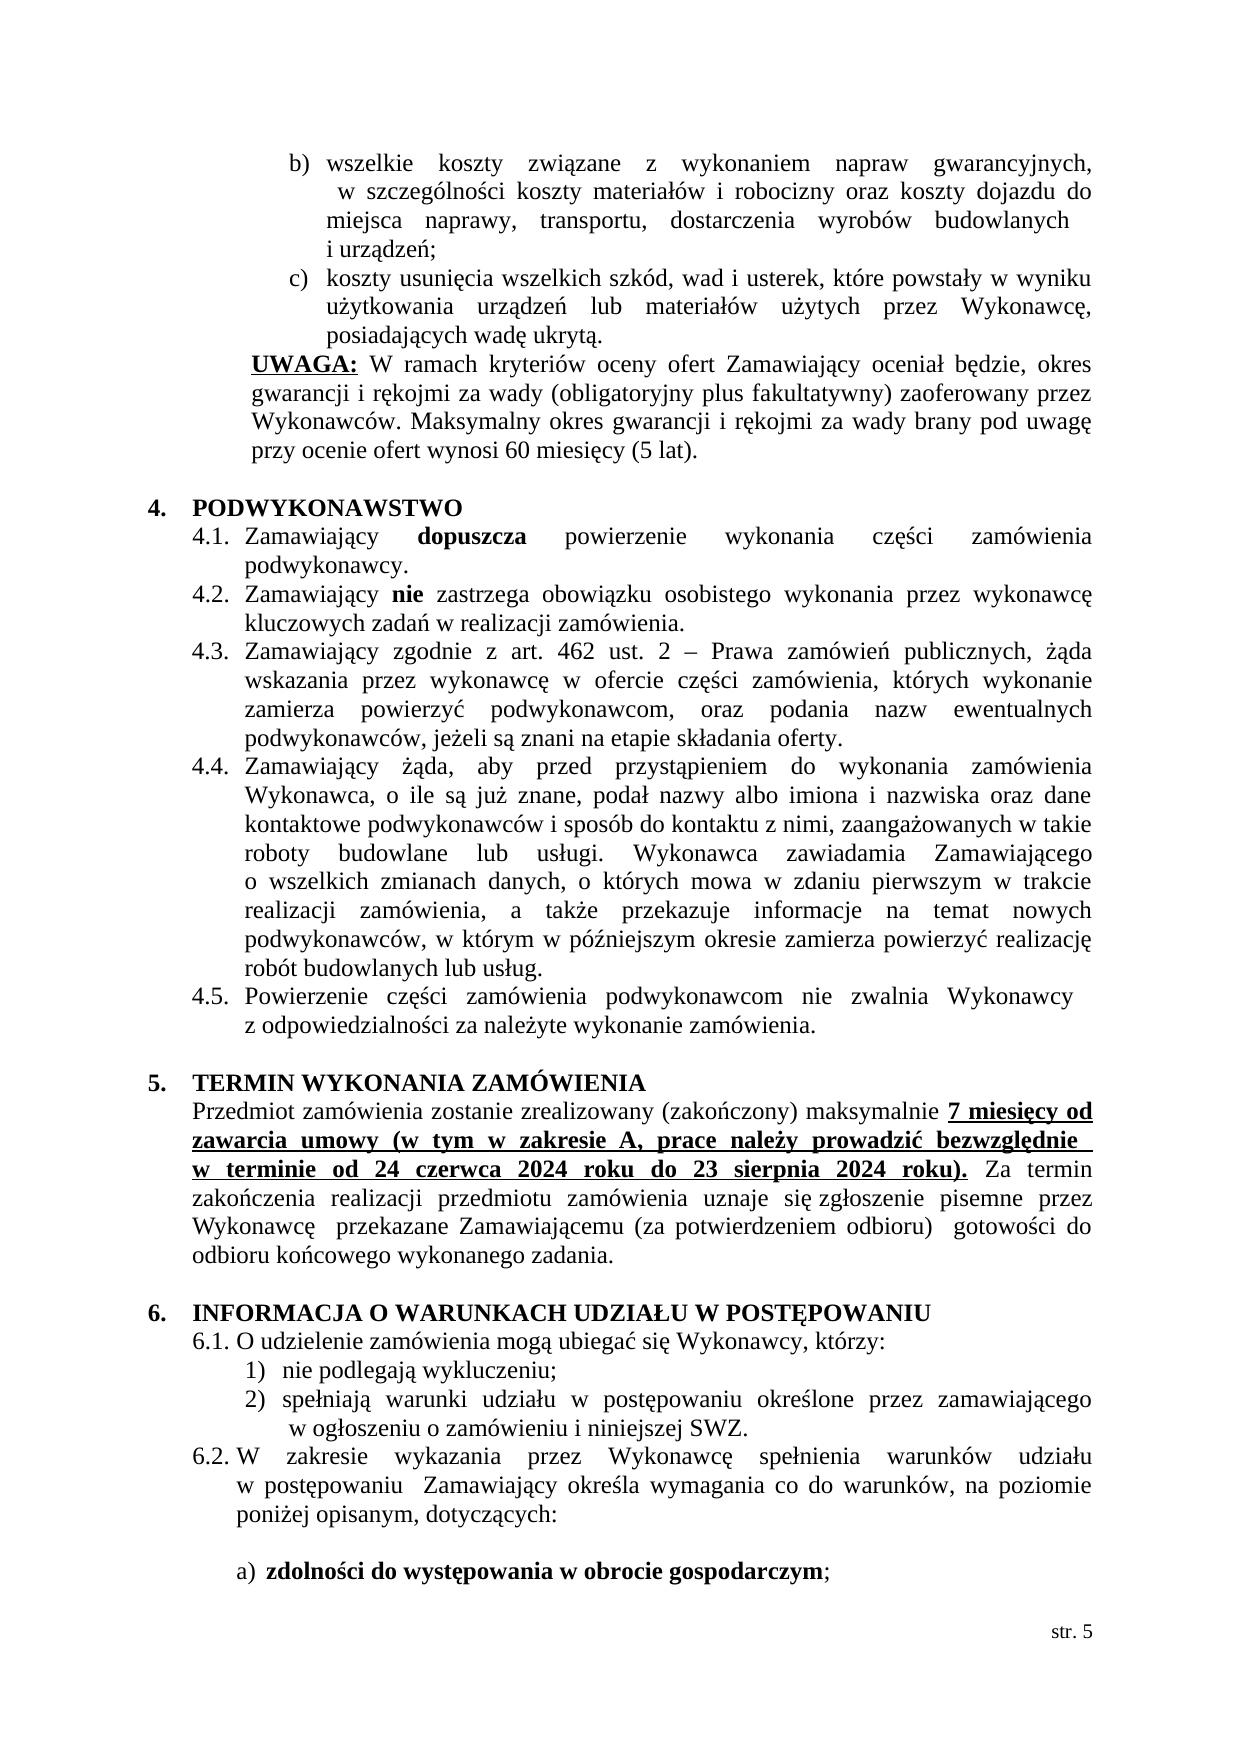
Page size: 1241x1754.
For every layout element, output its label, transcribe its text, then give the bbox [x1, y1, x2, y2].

text Przedmiot zamówienia zostanie zrealizowany (zakończony) maksymalnie 7 miesięcy od zawarcia umowy (w tym w zakresie A, prace należy prowadzić bezwzględnie w terminie od 24 czerwca 2024 roku do 23 sierpnia 2024 roku). Za termin zakończenia realizacji przedmiotu zamówienia uznaje się zgłoszenie pisemne przez Wykonawcę przekazane Zamawiającemu (za potwierdzeniem odbioru) gotowości do odbioru końcowego wykonanego zadania. [192, 1096, 1093, 1150]
list Zamawiający nie zastrzega obowiązku osobistego wykonania przez wykonawcę kluczowych zadań w realizacji zamówienia. [192, 579, 1093, 636]
list Zamawiający zgodnie z art. 462 ust. 2 – Prawa zamówień publicznych, żąda wskazania przez wykonawcę w ofercie części zamówienia, których wykonanie zamierza powierzyć podwykonawcom, oraz podania nazw ewentualnych podwykonawców, jeżeli są znani na etapie składania oferty. [192, 636, 1093, 751]
list zdolności do występowania w obrocie gospodarczym; [236, 1556, 1093, 1585]
list Zamawiający żąda, aby przed przystąpieniem do wykonania zamówienia Wykonawca, o ile są już znane, podał nazwy albo imiona i nazwiska oraz dane kontaktowe podwykonawców i sposób do kontaktu z nimi, zaangażowanych w takie roboty budowlane lub usługi. Wykonawca zawiadamia Zamawiającego o wszelkich zmianach danych, o których mowa w zdaniu pierwszym w trakcie realizacji zamówienia, a także przekazuje informacje na temat nowych podwykonawców, w którym w późniejszym okresie zamierza powierzyć realizację robót budowlanych lub usług. [192, 751, 1093, 981]
list O udzielenie zamówienia mogą ubiegać się Wykonawcy, którzy: [192, 1326, 1093, 1355]
list koszty usunięcia wszelkich szkód, wad i usterek, które powstały w wyniku użytkowania urządzeń lub materiałów użytych przez Wykonawcę, posiadających wadę ukrytą. [289, 263, 1093, 349]
text TERMIN WYKONANIA ZAMÓWIENIA [148, 1068, 1093, 1096]
list nie podlegają wykluczeniu; [244, 1355, 1093, 1384]
list Powierzenie części zamówienia podwykonawcom nie zwalnia Wykonawcy z odpowiedzialności za należyte wykonanie zamówienia. [192, 981, 1093, 1039]
text PODWYKONAWSTWO [148, 493, 1093, 521]
list wszelkie koszty związane z wykonaniem napraw gwarancyjnych, w szczególności koszty materiałów i robocizny oraz koszty dojazdu do miejsca naprawy, transportu, dostarczenia wyrobów budowlanych i urządzeń; [289, 148, 1093, 263]
list Zamawiający dopuszcza powierzenie wykonania części zamówienia podwykonawcy. [192, 521, 1093, 579]
text Przedmiot zamówienia zostanie zrealizowany (zakończony) maksymalnie 7 miesięcy od zawarcia umowy (w tym w zakresie A, prace należy prowadzić bezwzględnie w terminie od 24 czerwca 2024 roku do 23 sierpnia 2024 roku). Za termin zakończenia realizacji przedmiotu zamówienia uznaje się zgłoszenie pisemne przez Wykonawcę przekazane Zamawiającemu (za potwierdzeniem odbioru) gotowości do odbioru końcowego wykonanego zadania. [192, 1152, 1093, 1269]
text INFORMACJA O WARUNKACH UDZIAŁU W POSTĘPOWANIU [148, 1298, 1093, 1326]
list spełniają warunki udziału w postępowaniu określone przez zamawiającego w ogłoszeniu o zamówieniu i niniejszej SWZ. [244, 1384, 1093, 1441]
list W zakresie wykazania przez Wykonawcę spełnienia warunków udziału w postępowaniu Zamawiający określa wymagania co do warunków, na poziomie poniżej opisanym, dotyczących: [192, 1441, 1093, 1528]
text UWAGA: W ramach kryteriów oceny ofert Zamawiający oceniał będzie, okres gwarancji i rękojmi za wady (obligatoryjny plus fakultatywny) zaoferowany przez Wykonawców. Maksymalny okres gwarancji i rękojmi za wady brany pod uwagę przy ocenie ofert wynosi 60 miesięcy (5 lat). [251, 349, 1093, 464]
